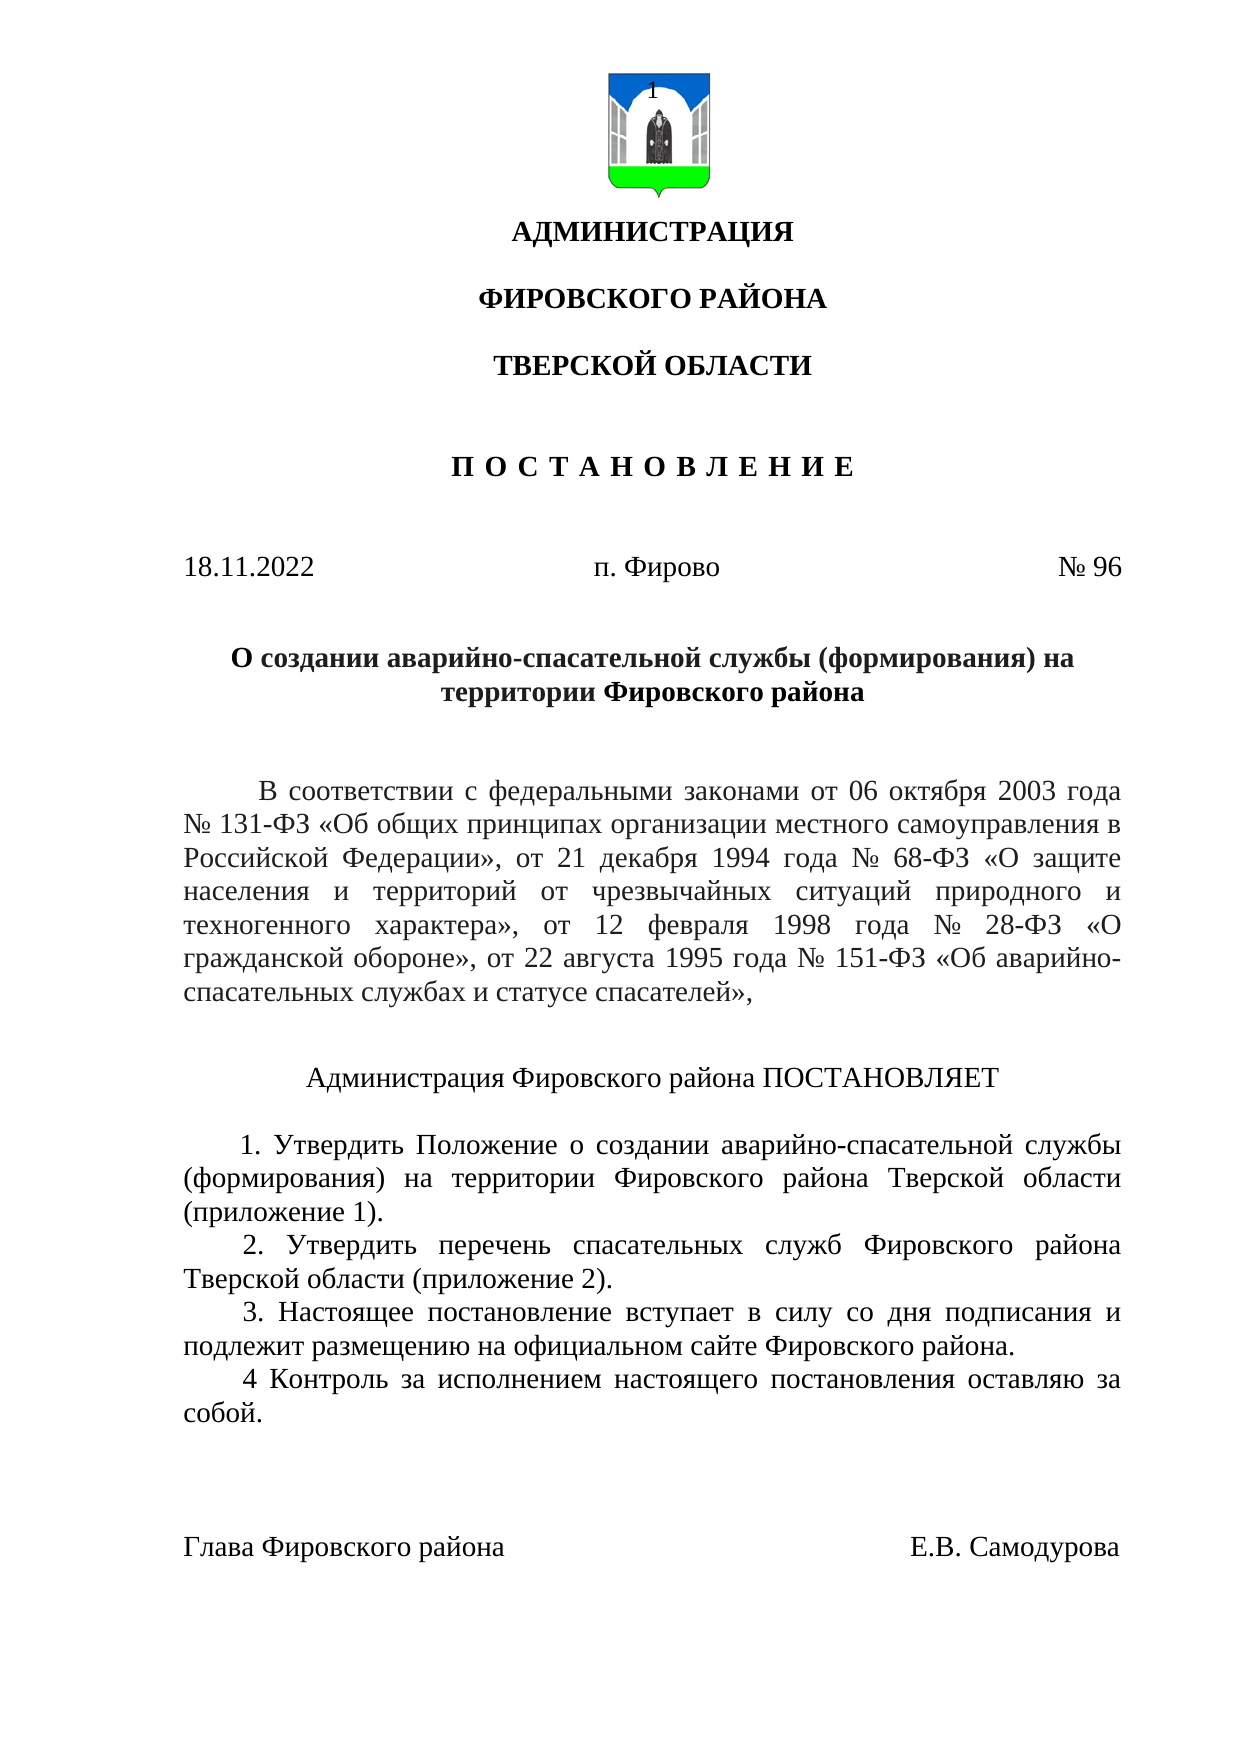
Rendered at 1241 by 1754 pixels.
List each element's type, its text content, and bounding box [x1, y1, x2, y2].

text 1. Утвердить Положение о создании аварийно-спасательной службы (формирования) на территории Фировского района Тверской области (приложение 1). [183, 1127, 1122, 1227]
text О создании аварийно-спасательной службы (формирования) на территории Фировского района [183, 641, 1122, 708]
text ФИРОВСКОГО РАЙОНА [183, 281, 1122, 315]
text 2. Утвердить перечень спасательных служб Фировского района Тверской области (приложение 2). [183, 1227, 1122, 1294]
text 3. Настоящее постановление вступает в силу со дня подписания и подлежит размещению на официальном сайте Фировского района. [183, 1294, 1122, 1362]
table_header № 96 [817, 550, 1133, 583]
text ТВЕРСКОЙ ОБЛАСТИ [183, 348, 1122, 382]
picture [607, 72, 711, 198]
table_header п. Фирово [496, 550, 817, 583]
text АДМИНИСТРАЦИЯ [183, 214, 1122, 248]
table_header Глава Фировского района [172, 1529, 652, 1563]
table_header 18.11.2022 [172, 550, 496, 583]
table_header Е.В. Самодурова [653, 1529, 1133, 1563]
text ПОСТАНОВЛЕНИЕ [183, 449, 1122, 482]
text В соответствии с федеральными законами от 06 октября 2003 года № 131-ФЗ «Об общих принципах организации местного самоуправления в Российской Федерации», от 21 декабря 1994 года № 68-ФЗ «О защите населения и территорий от чрезвычайных ситуаций природного и техногенного характера», от 12 февраля 1998 года № 28-ФЗ «О гражданской обороне», от 22 августа 1995 года № 151-ФЗ «Об аварийно-спасательных службах и статусе спасателей», [183, 773, 1122, 1007]
text 4 Контроль за исполнением настоящего постановления оставляю за собой. [183, 1362, 1122, 1429]
text Администрация Фировского района ПОСТАНОВЛЯЕТ [183, 1060, 1122, 1093]
